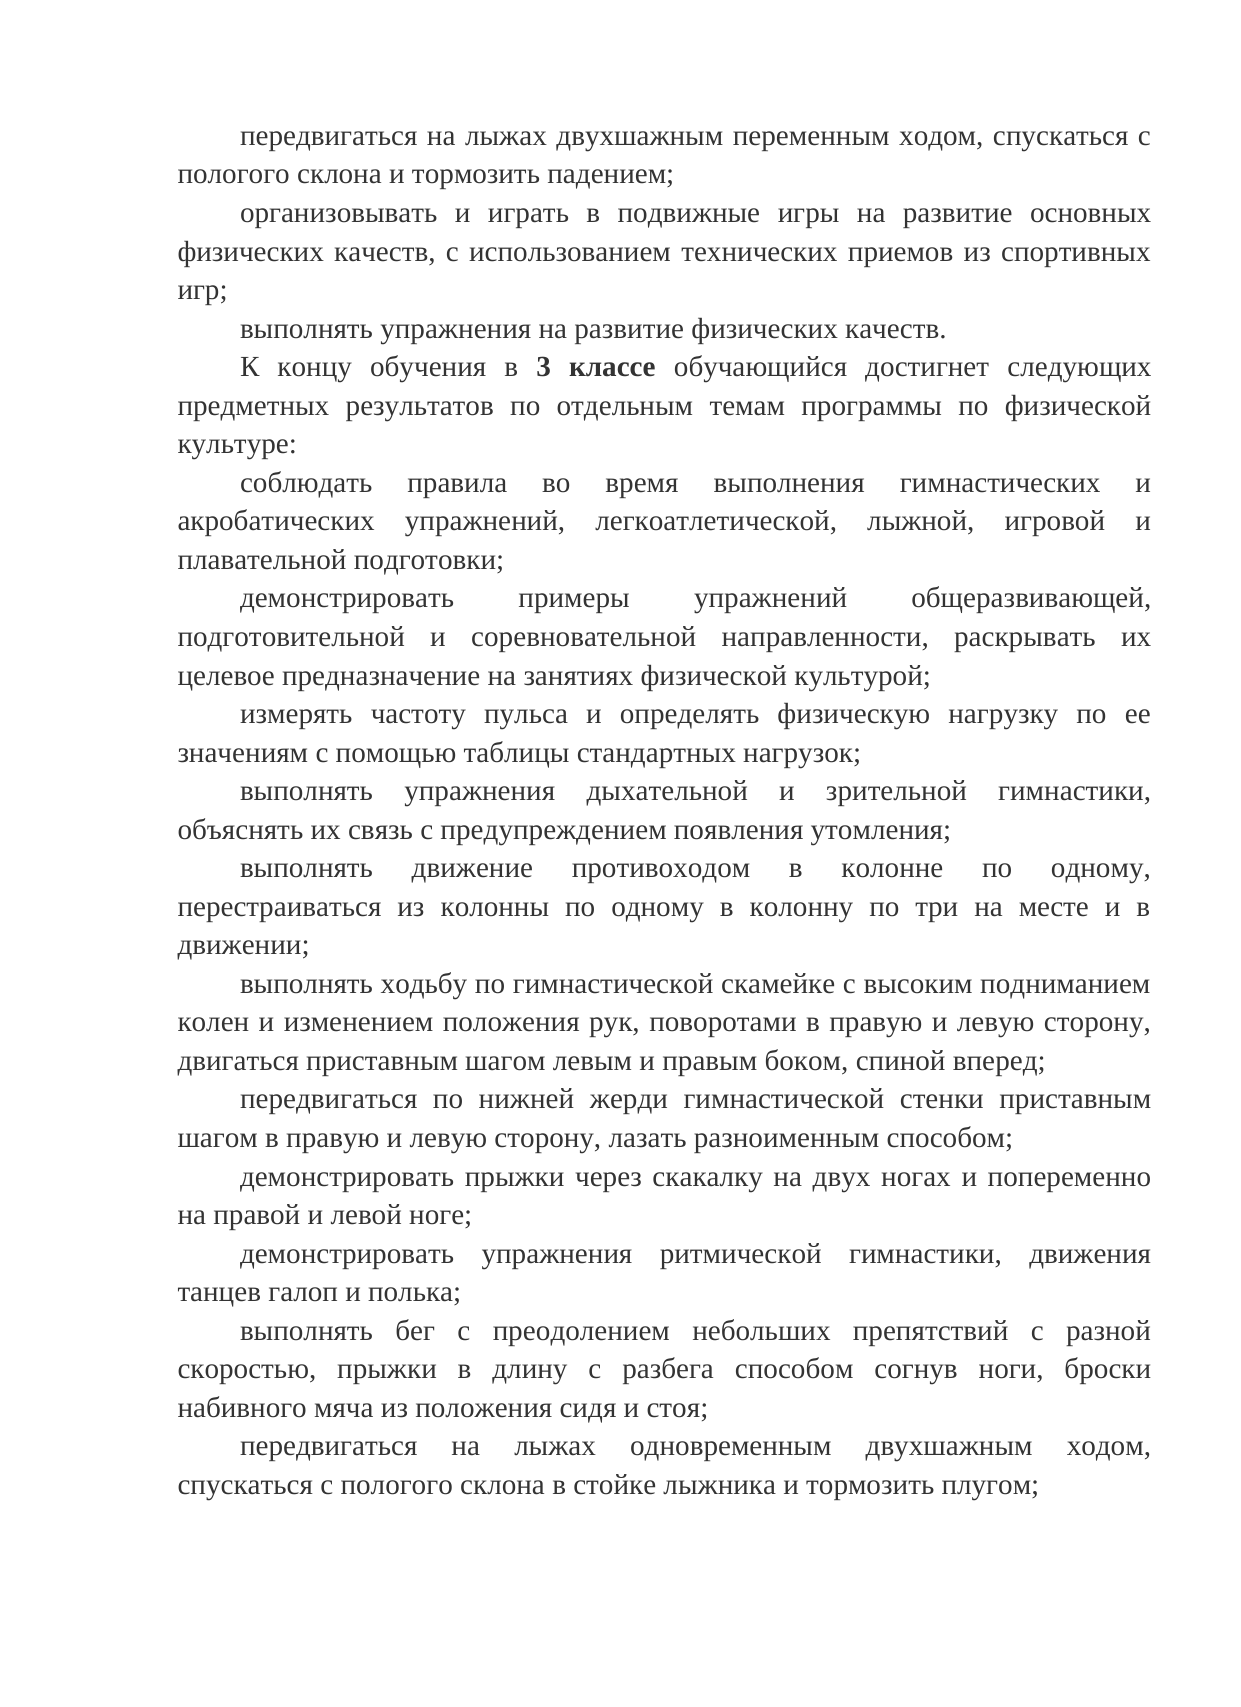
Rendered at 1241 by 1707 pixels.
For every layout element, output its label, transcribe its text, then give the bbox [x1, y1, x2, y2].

text выполнять бег с преодолением небольших препятствий с разной скоростью, прыжки в длину с разбега способом согнув ноги, броски набивного мяча из положения сидя и стоя; [177, 1313, 1152, 1423]
text выполнять движение противоходом в колонне по одному, перестраиваться из колонны по одному в колонну по три на месте и в движении; [177, 850, 1152, 961]
text передвигаться по нижней жерди гимнастической стенки приставным шагом в правую и левую сторону, лазать разноименным способом; [177, 1082, 1152, 1154]
text выполнять ходьбу по гимнастической скамейке с высоким подниманием колен и изменением положения рук, поворотами в правую и левую сторону, двигаться приставным шагом левым и правым боком, спиной вперед; [177, 966, 1152, 1077]
text передвигаться на лыжах одновременным двухшажным ходом, спускаться с пологого склона в стойке лыжника и тормозить плугом; [177, 1428, 1152, 1501]
text демонстрировать примеры упражнений общеразвивающей, подготовительной и соревновательной направленности, раскрывать их целевое предназначение на занятиях физической культурой; [177, 581, 1152, 691]
text организовывать и играть в подвижные игры на развитие основных физических качеств, с использованием технических приемов из спортивных игр; [177, 195, 1152, 306]
text измерять частоту пульса и определять физическую нагрузку по ее значениям с помощью таблицы стандартных нагрузок; [177, 696, 1152, 768]
text соблюдать правила во время выполнения гимнастических и акробатических упражнений, легкоатлетической, лыжной, игровой и плавательной подготовки; [177, 465, 1152, 576]
text выполнять упражнения дыхательной и зрительной гимнастики, объяснять их связь с предупреждением появления утомления; [177, 773, 1152, 845]
text демонстрировать упражнения ритмической гимнастики, движения танцев галоп и полька; [177, 1236, 1152, 1308]
text передвигаться на лыжах двухшажным переменным ходом, спускаться с пологого склона и тормозить падением; [177, 118, 1152, 190]
text выполнять упражнения на развитие физических качеств. [177, 311, 1152, 344]
text К концу обучения в 3 классе обучающийся достигнет следующих предметных результатов по отдельным темам программы по физической культуре: [177, 349, 1152, 460]
text демонстрировать прыжки через скакалку на двух ногах и попеременно на правой и левой ноге; [177, 1159, 1152, 1231]
